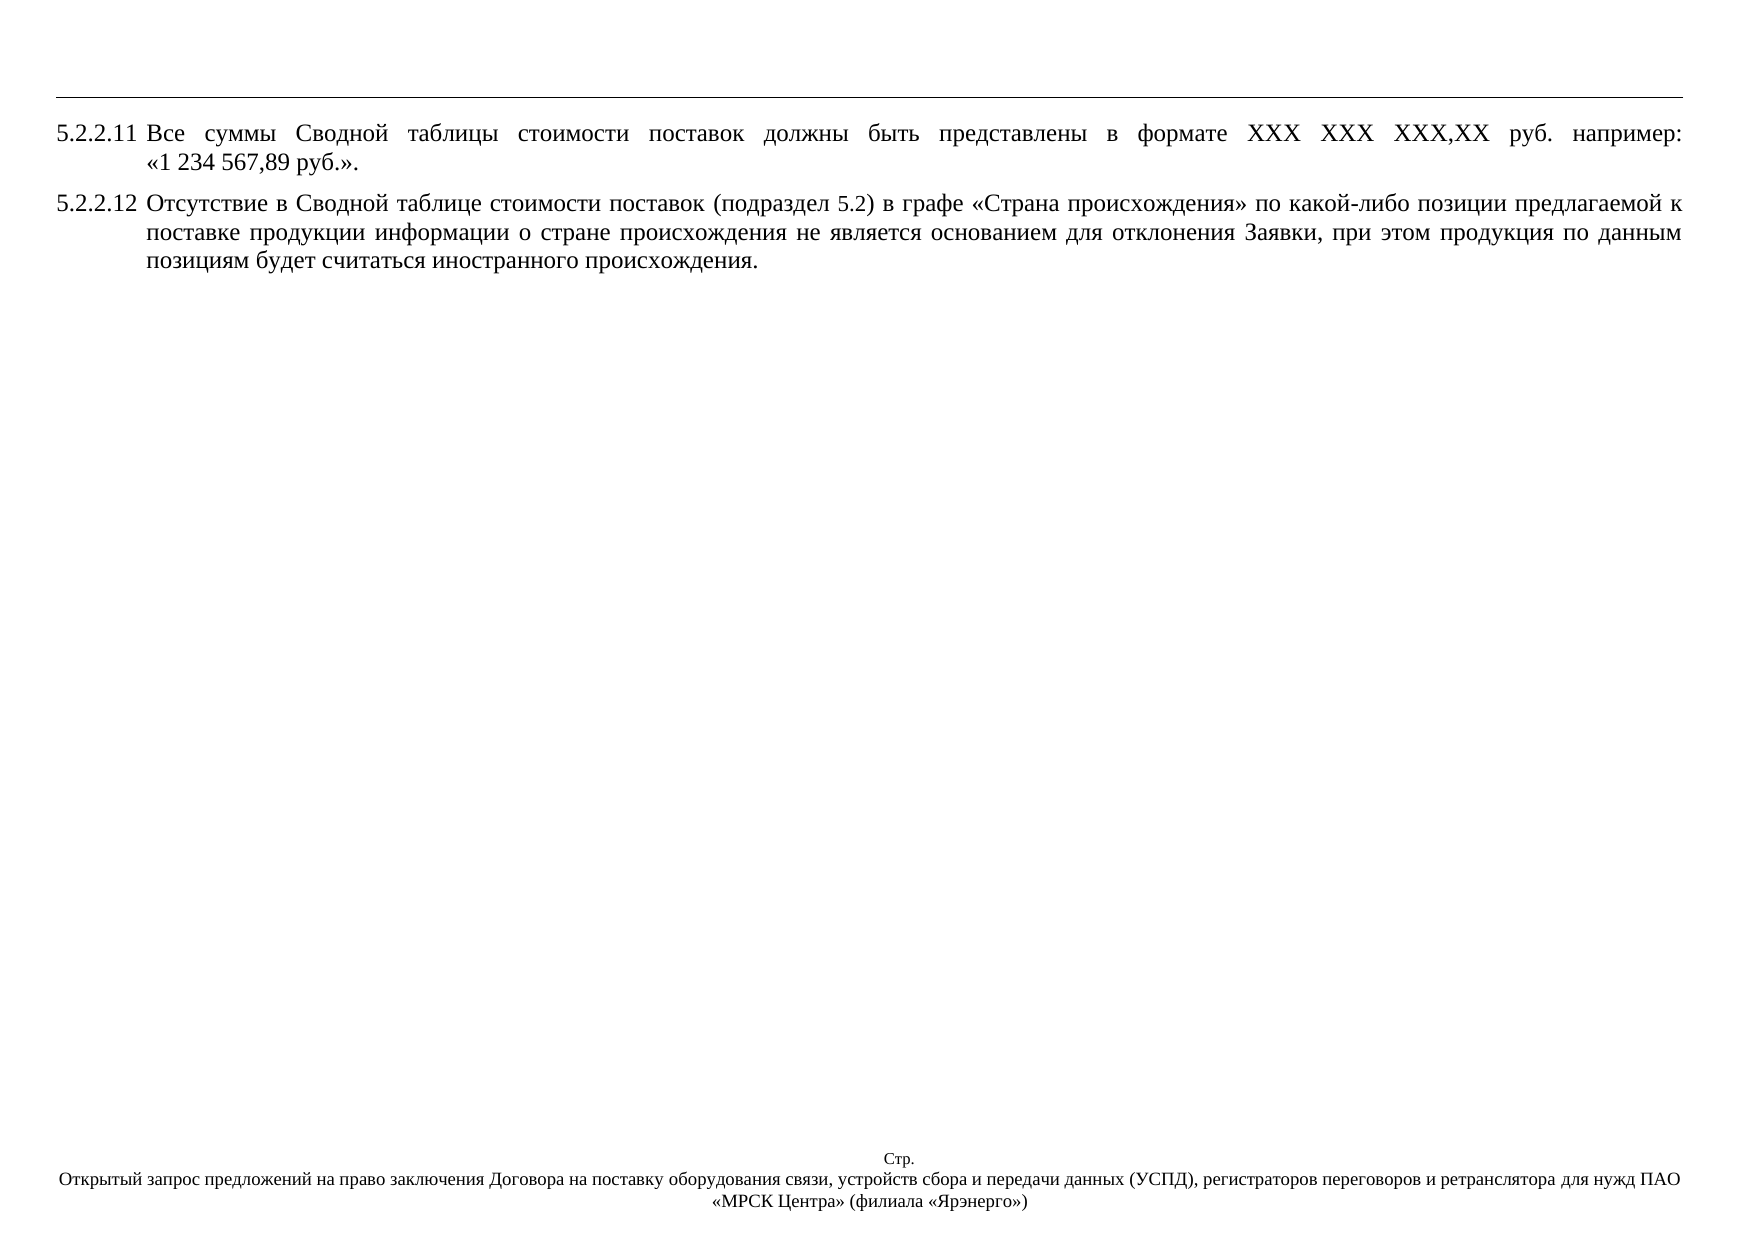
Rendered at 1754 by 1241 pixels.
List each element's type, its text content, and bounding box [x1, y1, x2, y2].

list Все суммы Сводной таблицы стоимости поставок должны быть представлены в формате XXX XXX XXX,XX руб. например: «1 234 567,89 руб.». [56, 118, 1683, 176]
list Отсутствие в Сводной таблице стоимости поставок (подраздел 5.2) в графе «Страна происхождения» по какой-либо позиции предлагаемой к поставке продукции информации о стране происхождения не является основанием для отклонения Заявки, при этом продукция по данным позициям будет считаться иностранного происхождения. [56, 188, 1683, 274]
